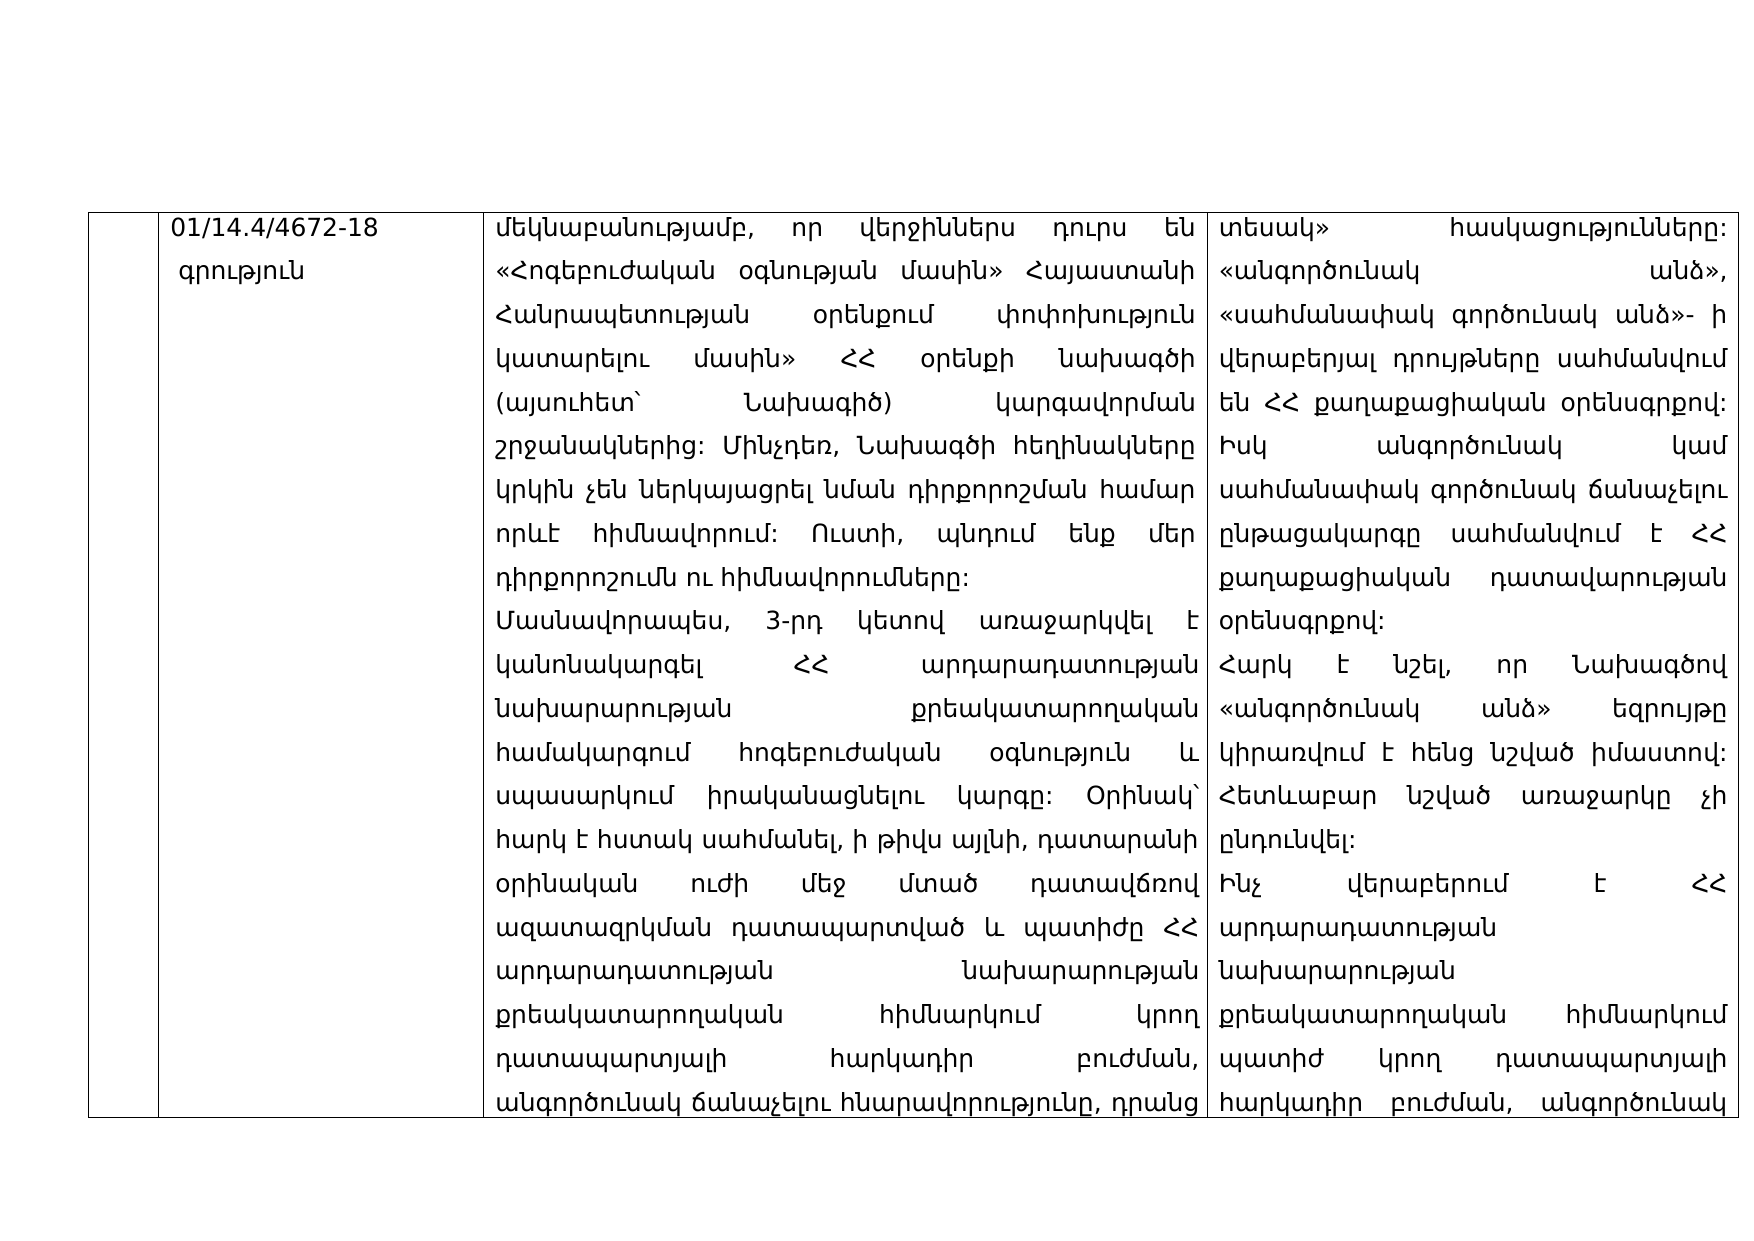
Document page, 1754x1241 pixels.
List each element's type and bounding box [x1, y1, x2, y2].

table_cell [484, 213, 1207, 1117]
table_cell [159, 213, 483, 1117]
table_cell [1208, 213, 1738, 1117]
table_cell [89, 213, 158, 1117]
